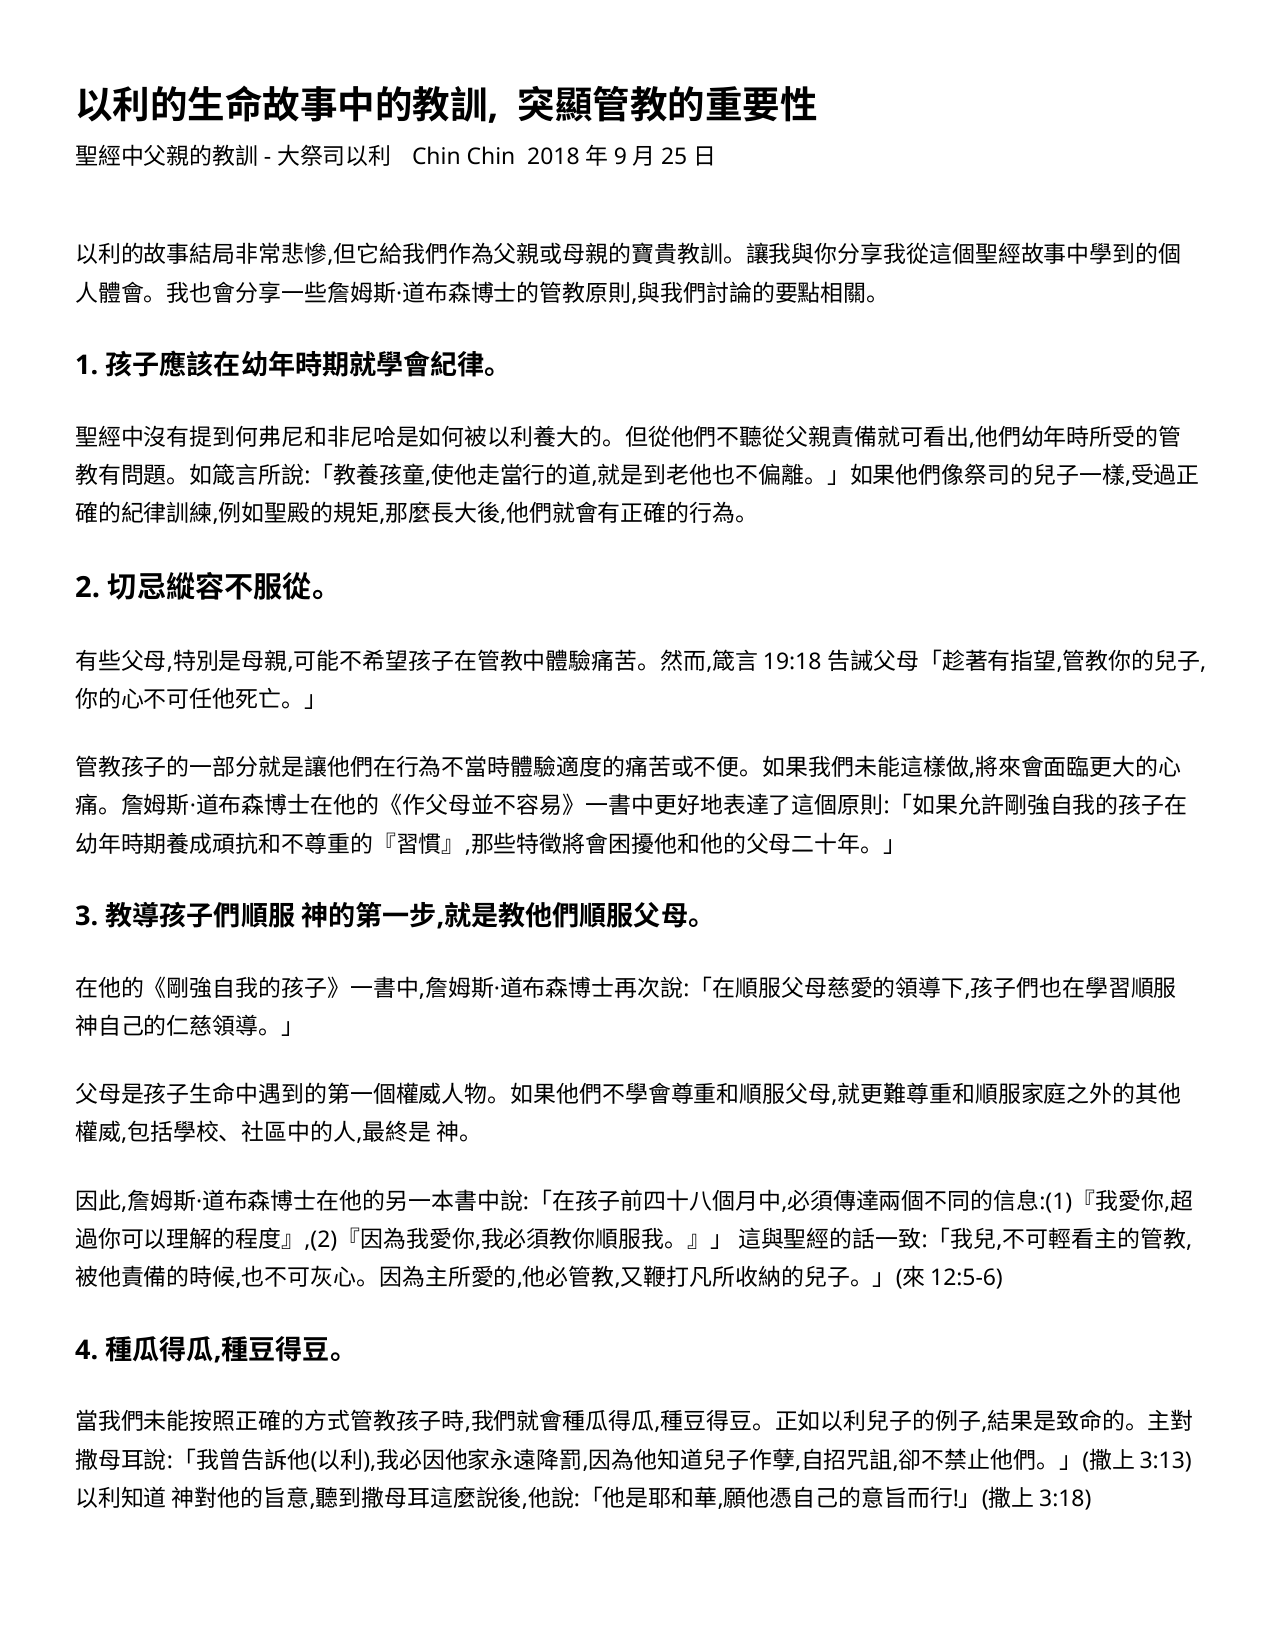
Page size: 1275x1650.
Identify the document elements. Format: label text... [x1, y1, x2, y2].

text 父母是孩子生命中遇到的第一個權威人物。如果他們不學會尊重和順服父母,就更難尊重和順服家庭之外的其他權威,包括學校、社區中的人,最終是 神。 [75, 1076, 1200, 1148]
text 以利的生命故事中的教訓, 突顯管教的重要性 [75, 75, 1200, 129]
text 管教孩子的一部分就是讓他們在行為不當時體驗適度的痛苦或不便。如果我們未能這樣做,將來會面臨更大的心痛。詹姆斯·道布森博士在他的《作父母並不容易》一書中更好地表達了這個原則:「如果允許剛強自我的孩子在幼年時期養成頑抗和不尊重的『習慣』,那些特徵將會困擾他和他的父母二十年。」 [75, 749, 1200, 859]
text 以利的故事結局非常悲慘,但它給我們作為父親或母親的寶貴教訓。讓我與你分享我從這個聖經故事中學到的個人體會。我也會分享一些詹姆斯·道布森博士的管教原則,與我們討論的要點相關。 [75, 236, 1200, 308]
text 聖經中沒有提到何弗尼和非尼哈是如何被以利養大的。但從他們不聽從父親責備就可看出,他們幼年時所受的管教有問題。如箴言所說:「教養孩童,使他走當行的道,就是到老他也不偏離。」如果他們像祭司的兒子一樣,受過正確的紀律訓練,例如聖殿的規矩,那麼長大後,他們就會有正確的行為。 [75, 418, 1200, 528]
text 聖經中父親的教訓 - 大祭司以利 Chin Chin 2018 年 9 月 25 日 [75, 138, 1200, 171]
text 4. 種瓜得瓜,種豆得豆。 [75, 1328, 1200, 1367]
text 1. 孩子應該在幼年時期就學會紀律。 [75, 343, 1200, 382]
text 3. 教導孩子們順服 神的第一步,就是教他們順服父母。 [75, 894, 1200, 933]
text 在他的《剛強自我的孩子》一書中,詹姆斯·道布森博士再次說:「在順服父母慈愛的領導下,孩子們也在學習順服 神自己的仁慈領導。」 [75, 969, 1200, 1041]
text 因此,詹姆斯·道布森博士在他的另一本書中說:「在孩子前四十八個月中,必須傳達兩個不同的信息:(1)『我愛你,超過你可以理解的程度』,(2)『因為我愛你,我必須教你順服我。』」 這與聖經的話一致:「我兒,不可輕看主的管教,被他責備的時候,也不可灰心。因為主所愛的,他必管教,又鞭打凡所收納的兒子。」(來12:5-6) [75, 1183, 1200, 1293]
text 當我們未能按照正確的方式管教孩子時,我們就會種瓜得瓜,種豆得豆。正如以利兒子的例子,結果是致命的。主對撒母耳說:「我曾告訴他(以利),我必因他家永遠降罰,因為他知道兒子作孽,自招咒詛,卻不禁止他們。」(撒上3:13) 以利知道 神對他的旨意,聽到撒母耳這麼說後,他說:「他是耶和華,願他憑自己的意旨而行!」(撒上3:18) [75, 1403, 1200, 1513]
text 有些父母,特別是母親,可能不希望孩子在管教中體驗痛苦。然而,箴言19:18 告誡父母「趁著有指望,管教你的兒子,你的心不可任他死亡。」 [75, 642, 1200, 714]
text 2. 切忌縱容不服從。 [75, 563, 1200, 606]
